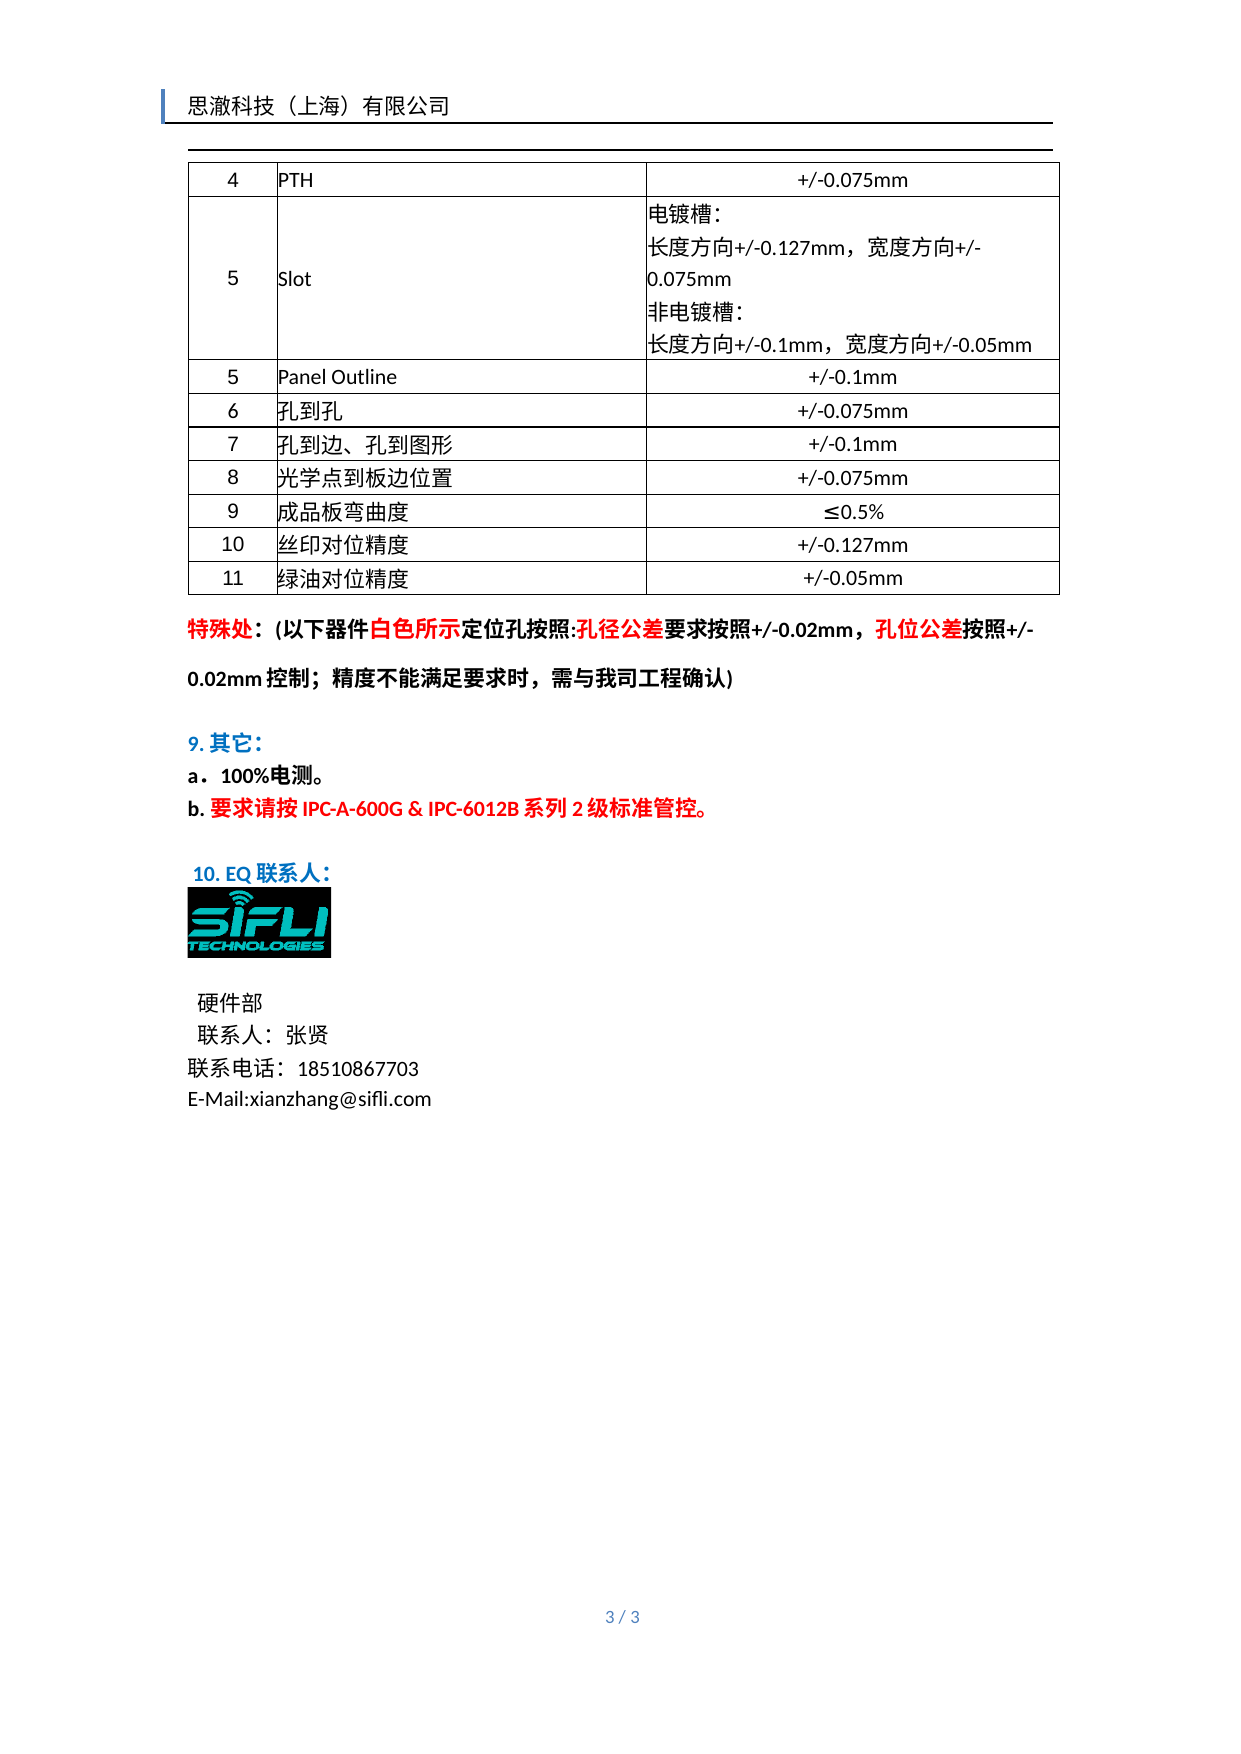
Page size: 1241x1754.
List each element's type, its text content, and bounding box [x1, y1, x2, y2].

table_cell +/-0.075mm [647, 163, 1059, 196]
table_cell 7 [189, 428, 277, 460]
table_cell +/ [647, 360, 1059, 393]
table_cell 8 [189, 461, 277, 493]
table_cell 成品板弯曲度 [278, 495, 646, 527]
text E-Mail:xianzhang@sifli.com [187, 1083, 1053, 1115]
picture [187, 887, 332, 958]
table_cell 光学点到板边位置 [278, 461, 646, 493]
table_cell 孔到边、孔到图形 [278, 428, 646, 460]
table_cell +/-0.127mm [647, 528, 1059, 561]
table_cell 11 [189, 562, 277, 594]
table_cell +/-0.075mm [647, 394, 1059, 426]
text a．100%电测。 [187, 758, 1053, 790]
table_cell 孔到孔 [278, 394, 646, 426]
table_cell ≤0.5% [647, 495, 1059, 527]
table_cell +/-0.05mm [647, 562, 1059, 594]
text 联系人：张贤 [187, 1018, 1053, 1050]
text 9. 其它： [187, 725, 1053, 758]
text 特殊处：(以下器件白色所示定位孔按照:孔径公差要求按照+/-0.02mm，孔位公差按照+/-0.02mm控制；精度不能满足要求时，需与我司工程确认) [187, 595, 1053, 693]
table_cell +/-0.075mm [647, 461, 1059, 493]
text 10. EQ 联系人： [187, 855, 1053, 888]
table_cell Panel Outline [278, 360, 646, 393]
table_cell PTH [278, 163, 646, 196]
table_cell 电镀槽： 长度方向+/-0.127mm，宽度方向+/-0.075mm 非电镀槽： 长度方向+/-0.1mm，宽度方向+/-0.05mm [647, 197, 1059, 359]
text 硬件部 [187, 985, 1053, 1018]
table_cell 绿油对位精度 [278, 562, 646, 594]
table_cell 5 [189, 197, 277, 359]
text b. 要求请按IPC-A-600G & IPC-6012B系列2级标准管控。 [187, 790, 1053, 823]
table_cell 4 [189, 163, 277, 196]
table_cell 10 [189, 528, 277, 561]
table_cell 5 [189, 360, 277, 393]
table_cell Slot [278, 197, 646, 359]
table_cell +/-0.1mm [647, 428, 1059, 460]
table_cell 丝印对位精度 [278, 528, 646, 561]
text 联系电话：18510867703 [187, 1050, 1053, 1083]
table_cell 9 [189, 495, 277, 527]
table_cell 6 [189, 394, 277, 426]
